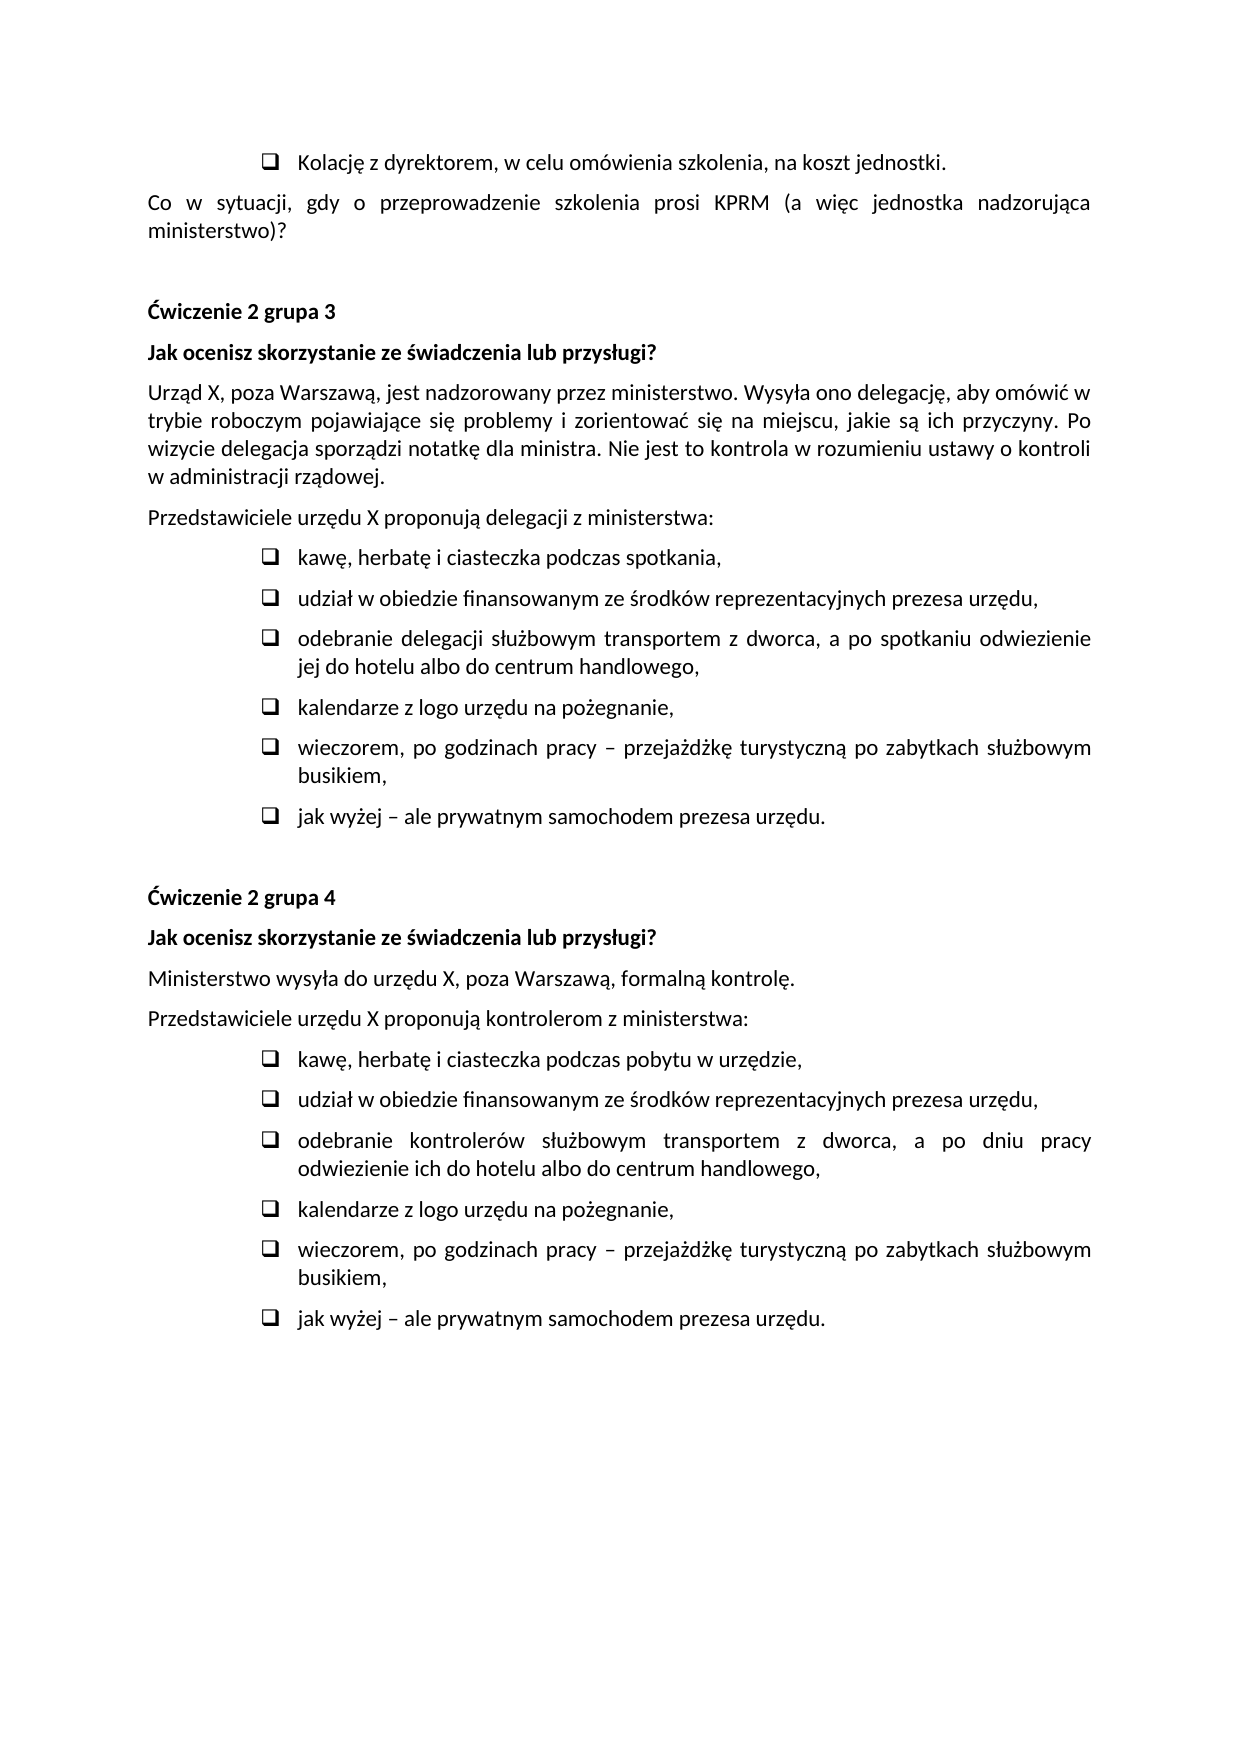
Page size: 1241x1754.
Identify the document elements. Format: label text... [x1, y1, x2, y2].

text Jak ocenisz skorzystanie ze świadczenia lub przysługi? [148, 923, 1093, 952]
list jak wyżej – ale prywatnym samochodem prezesa urzędu. [260, 1304, 1093, 1332]
text Co w sytuacji, gdy o przeprowadzenie szkolenia prosi KPRM (a więc jednostka nadzorująca ministerstwo)? [148, 188, 1093, 244]
text Przedstawiciele urzędu X proponują delegacji z ministerstwa: [148, 503, 1093, 531]
text Ministerstwo wysyła do urzędu X, poza Warszawą, formalną kontrolę. [148, 964, 1093, 992]
list kalendarze z logo urzędu na pożegnanie, [260, 693, 1093, 721]
list wieczorem, po godzinach pracy – przejażdżkę turystyczną po zabytkach służbowym busikiem, [260, 733, 1093, 789]
list odebranie delegacji służbowym transportem z dworca, a po spotkaniu odwiezienie jej do hotelu albo do centrum handlowego, [260, 624, 1093, 680]
list odebranie kontrolerów służbowym transportem z dworca, a po dniu pracy odwiezienie ich do hotelu albo do centrum handlowego, [260, 1126, 1093, 1182]
text Ćwiczenie 2 grupa 4 [148, 883, 1093, 911]
list jak wyżej – ale prywatnym samochodem prezesa urzędu. [260, 802, 1093, 830]
list kalendarze z logo urzędu na pożegnanie, [260, 1195, 1093, 1223]
list udział w obiedzie finansowanym ze środków reprezentacyjnych prezesa urzędu, [260, 1086, 1093, 1114]
list Kolację z dyrektorem, w celu omówienia szkolenia, na koszt jednostki. [260, 148, 1093, 176]
text Urząd X, poza Warszawą, jest nadzorowany przez ministerstwo. Wysyła ono delegację, aby omówić w trybie roboczym pojawiające się problemy i zorientować się na miejscu, jakie są ich przyczyny. Po wizycie delegacja sporządzi notatkę dla ministra. Nie jest to kontrola w rozumieniu ustawy o kontroli w administracji rządowej. [148, 378, 1093, 490]
list udział w obiedzie finansowanym ze środków reprezentacyjnych prezesa urzędu, [260, 584, 1093, 612]
text Jak ocenisz skorzystanie ze świadczenia lub przysługi? [148, 338, 1093, 366]
list wieczorem, po godzinach pracy – przejażdżkę turystyczną po zabytkach służbowym busikiem, [260, 1235, 1093, 1291]
text Przedstawiciele urzędu X proponują kontrolerom z ministerstwa: [148, 1004, 1093, 1033]
text Ćwiczenie 2 grupa 3 [148, 297, 1093, 325]
list kawę, herbatę i ciasteczka podczas pobytu w urzędzie, [260, 1045, 1093, 1073]
list kawę, herbatę i ciasteczka podczas spotkania, [260, 543, 1093, 571]
